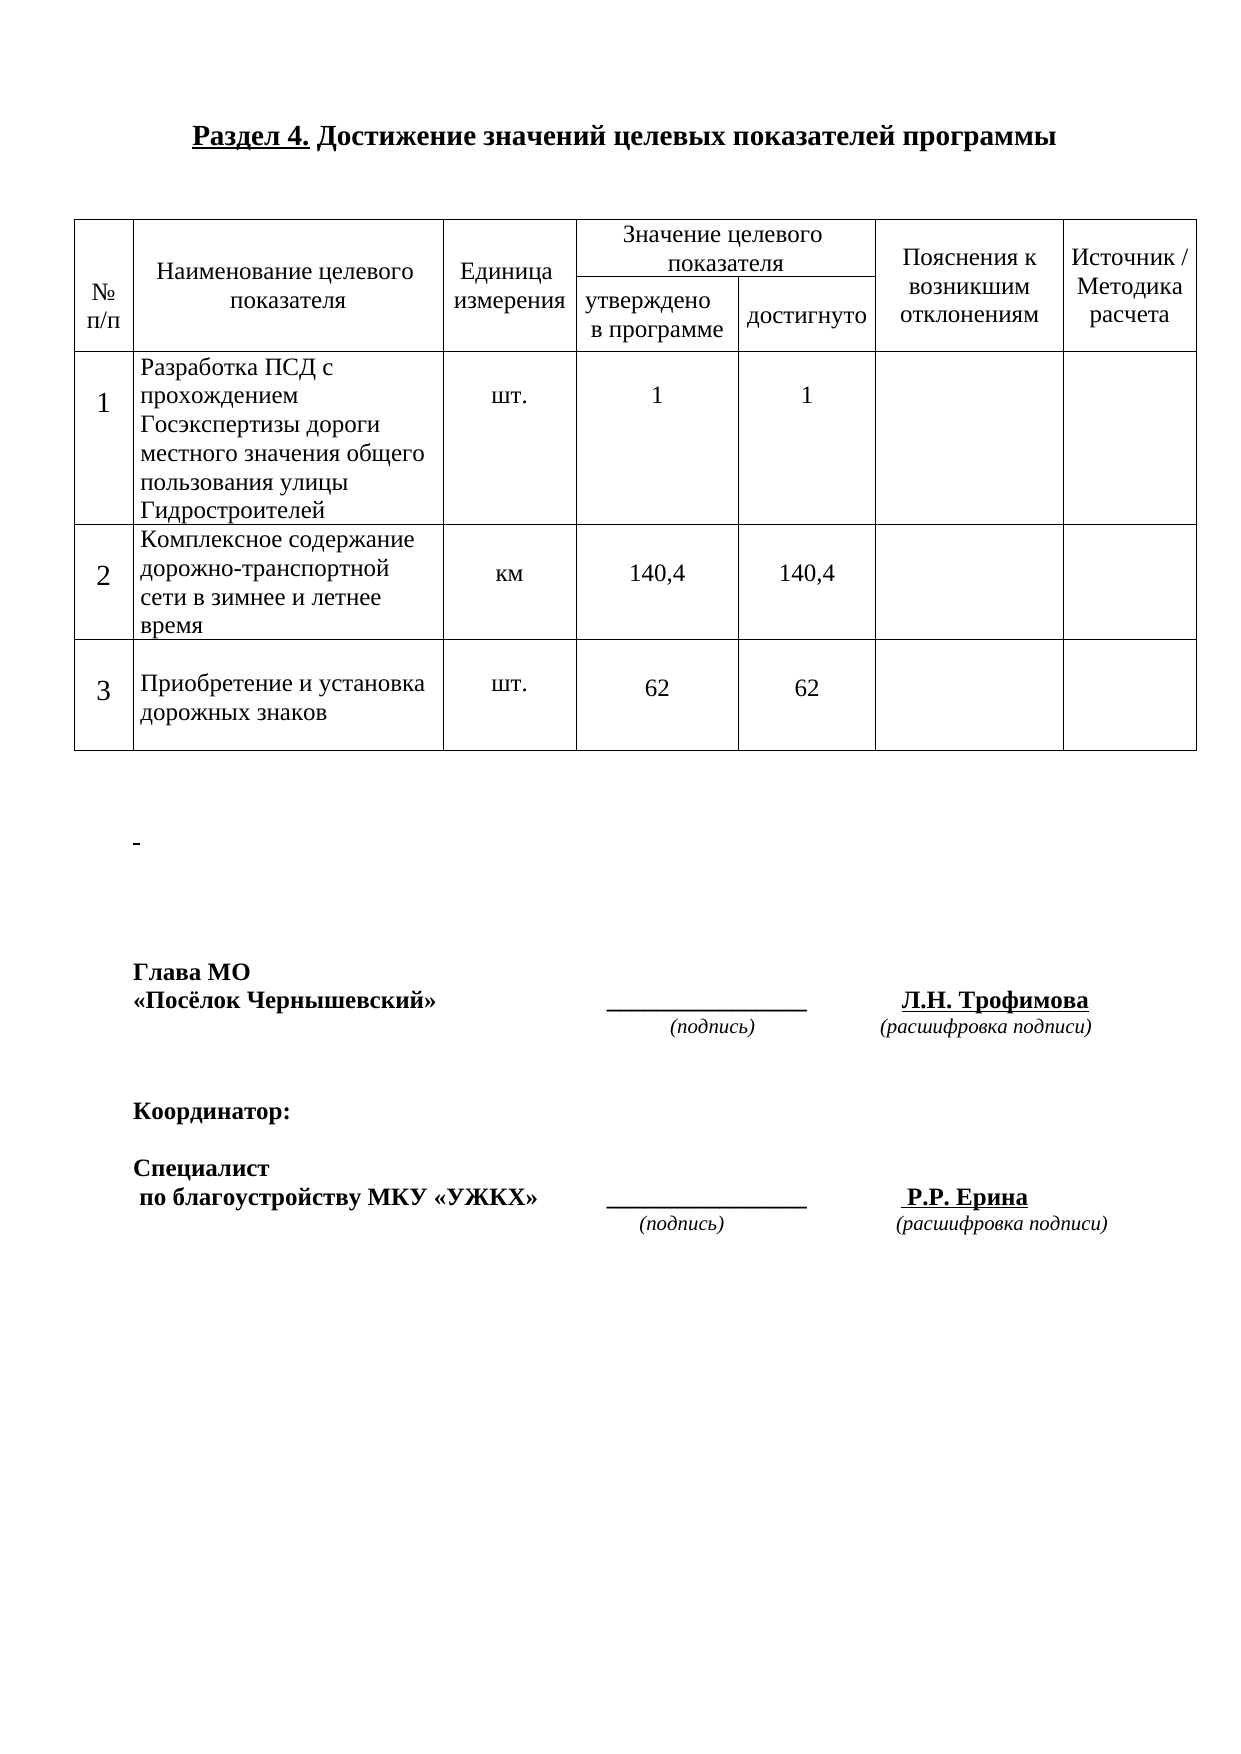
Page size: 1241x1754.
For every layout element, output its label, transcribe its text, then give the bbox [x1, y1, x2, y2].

table_cell [876, 352, 1063, 524]
table_cell 3 [75, 640, 133, 750]
text Специалист [133, 1153, 1166, 1182]
table_cell км [444, 525, 576, 639]
table_cell 1 [739, 352, 875, 524]
table_cell 1 [577, 352, 738, 524]
text Глава МО [133, 957, 1166, 986]
text по благоустройству МКУ «УЖКХ» ________________ Р.Р. Ерина [133, 1182, 1166, 1211]
table_cell 1 [75, 352, 133, 524]
list Раздел 4. Достижение значений целевых показателей программы [133, 118, 1166, 152]
table_cell достигнуто [739, 277, 875, 351]
table_header [75, 220, 133, 276]
table_cell 140,4 [739, 525, 875, 639]
table_header Единица измерения [444, 220, 576, 351]
table_cell [1064, 352, 1196, 524]
table_cell № п/п [75, 276, 133, 351]
table_header Пояснения к возникшим отклонениям [876, 220, 1063, 351]
table_cell утверждено в программе [577, 277, 738, 351]
table_cell шт. [444, 352, 576, 524]
text (подпись) (расшифровка подписи) [133, 1014, 1166, 1038]
table_cell 62 [739, 640, 875, 750]
table_cell 140,4 [577, 525, 738, 639]
table_header Источник / Методика расчета [1064, 220, 1196, 351]
table_cell [876, 525, 1063, 639]
table_cell шт. [444, 640, 576, 750]
table_cell 2 [75, 525, 133, 639]
text «Посёлок Чернышевский» ________________ Л.Н. Трофимова [133, 986, 1166, 1014]
table_cell [876, 640, 1063, 750]
table_header Наименование целевого показателя [134, 220, 443, 351]
text Координатор: [133, 1096, 1166, 1124]
table_cell Комплексное содержание дорожно-транспортной сети в зимнее и летнее время [134, 525, 443, 639]
table_cell Разработка ПСД с прохождением Госэкспертизы дороги местного значения общего пользования улицы Гидростроителей [134, 352, 443, 524]
table_header Значение целевого показателя [577, 220, 875, 276]
table_cell 62 [577, 640, 738, 750]
table_cell [1064, 640, 1196, 750]
table_cell [1064, 525, 1196, 639]
table_cell Приобретение и установка дорожных знаков [134, 640, 443, 750]
text (подпись) (расшифровка подписи) [133, 1211, 1166, 1235]
